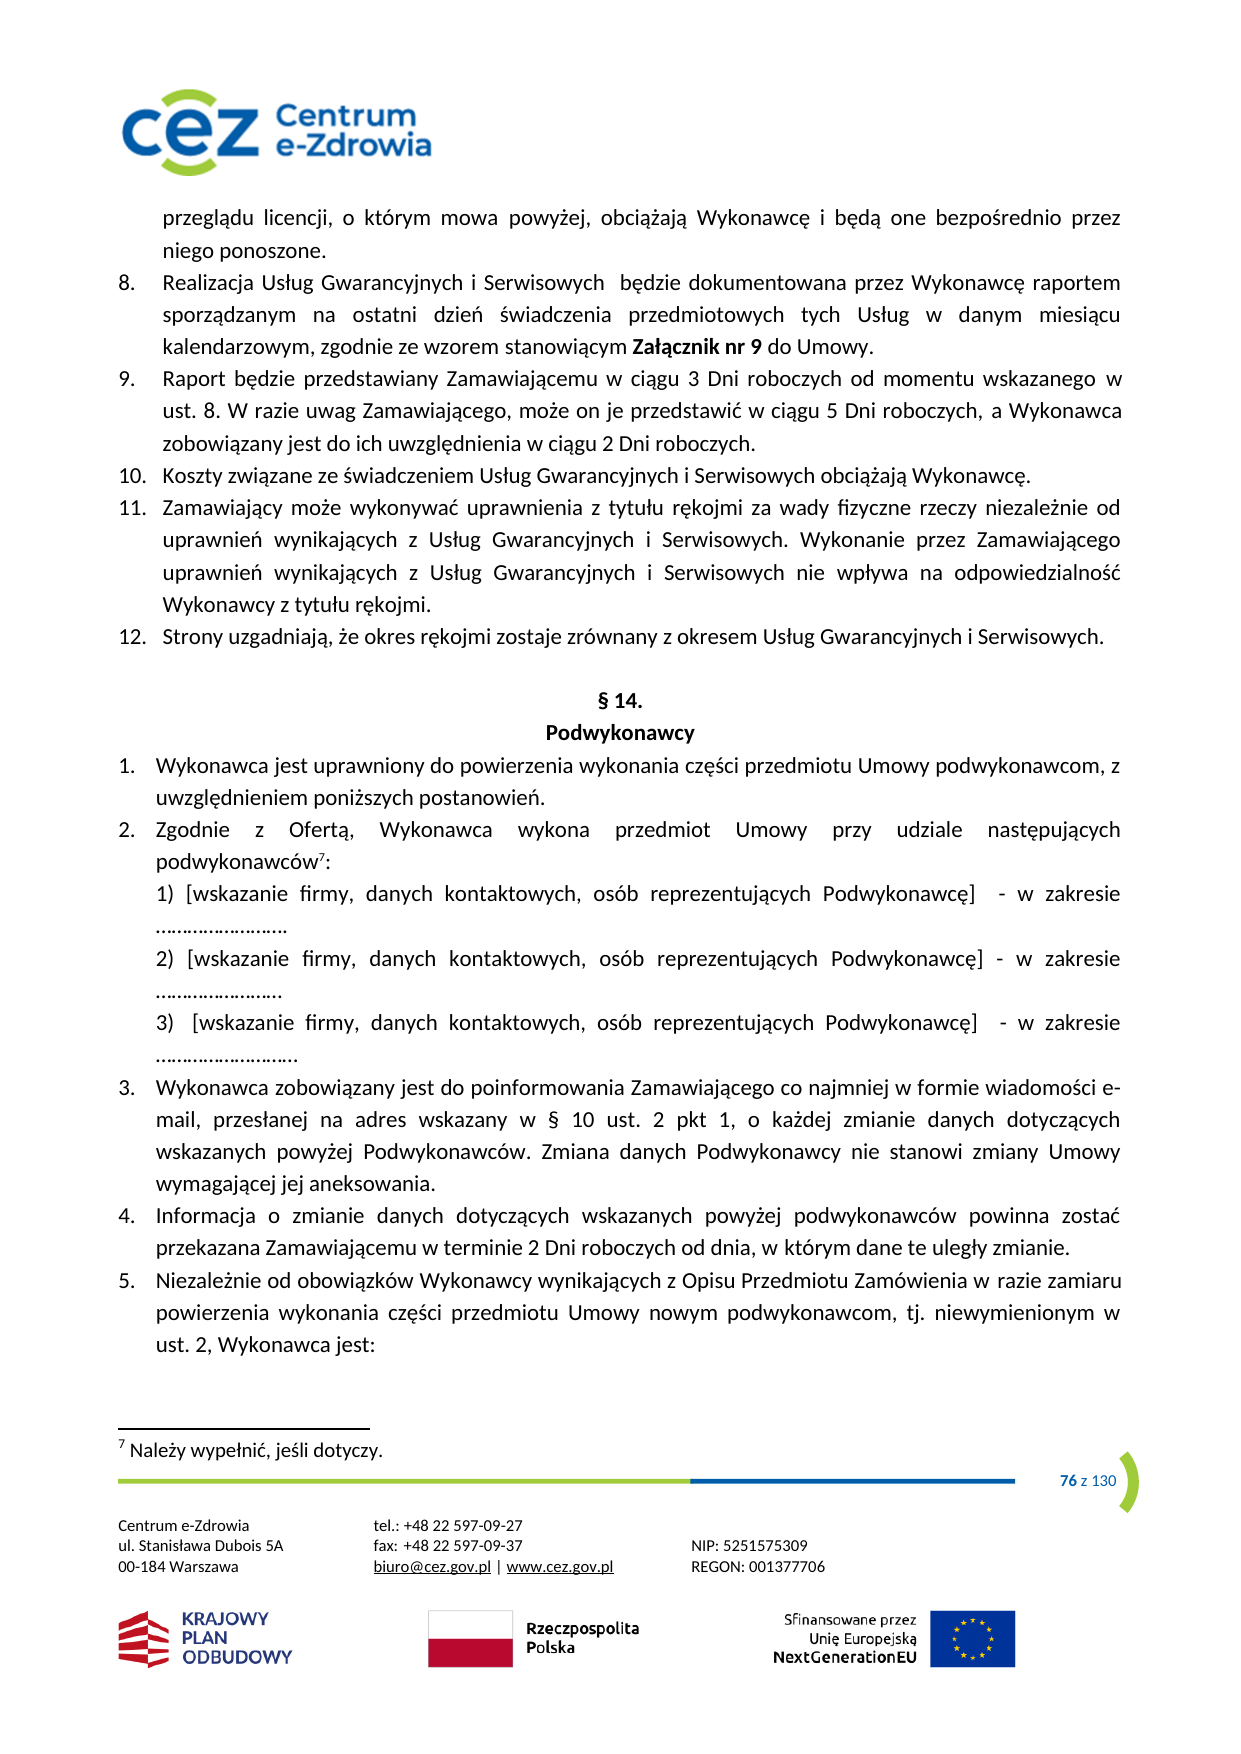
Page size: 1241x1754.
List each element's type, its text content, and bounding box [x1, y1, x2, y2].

list Raport będzie przedstawiany Zamawiającemu w ciągu 3 Dni roboczych od momentu wskazanego w ust. 8. W razie uwag Zamawiającego, może on je przedstawić w ciągu 5 Dni roboczych, a Wykonawca zobowiązany jest do ich uwzględnienia w ciągu 2 Dni roboczych. [118, 364, 1122, 457]
list Zamawiający może wykonywać uprawnienia z tytułu rękojmi za wady fizyczne rzeczy niezależnie od uprawnień wynikających z Usług Gwarancyjnych i Serwisowych. Wykonanie przez Zamawiającego uprawnień wynikających z Usług Gwarancyjnych i Serwisowych nie wpływa na odpowiedzialność Wykonawcy z tytułu rękojmi. [118, 493, 1122, 618]
list Wykonawca jest uprawniony do powierzenia wykonania części przedmiotu Umowy podwykonawcom, z uwzględnieniem poniższych postanowień. [118, 751, 1122, 811]
list Niezależnie od obowiązków Wykonawcy wynikających z Opisu Przedmiotu Zamówienia w razie zamiaru powierzenia wykonania części przedmiotu Umowy nowym podwykonawcom, tj. niewymienionym w ust. 2, Wykonawca jest: [118, 1266, 1122, 1358]
text 1) [wskazanie firmy, danych kontaktowych, osób reprezentujących Podwykonawcę] - w zakresie ……………………. [156, 879, 1122, 940]
picture [118, 88, 435, 176]
list Wykonawca zobowiązany jest do poinformowania Zamawiającego co najmniej w formie wiadomości e-mail, przesłanej na adres wskazany w § 10 ust. 2 pkt 1, o każdej zmianie danych dotyczących wskazanych powyżej Podwykonawców. Zmiana danych Podwykonawcy nie stanowi zmiany Umowy wymagającej jej aneksowania. [118, 1073, 1122, 1197]
picture [753, 1591, 1034, 1686]
text 3) [wskazanie firmy, danych kontaktowych, osób reprezentujących Podwykonawcę] - w zakresie ……………………… [156, 1008, 1122, 1068]
text § 14. [118, 686, 1122, 714]
picture [99, 1591, 308, 1687]
list Strony uzgadniają, że okres rękojmi zostaje zrównany z okresem Usług Gwarancyjnych i Serwisowych. [118, 622, 1122, 650]
list Informacja o zmianie danych dotyczących wskazanych powyżej podwykonawców powinna zostać przekazana Zamawiającemu w terminie 2 Dni roboczych od dnia, w którym dane te uległy zmianie. [118, 1201, 1122, 1262]
list Koszty związane ze świadczeniem Usług Gwarancyjnych i Serwisowych obciążają Wykonawcę. [118, 461, 1122, 489]
list Zgodnie z Ofertą, Wykonawca wykona przedmiot Umowy przy udziale następujących podwykonawców: [118, 815, 1122, 875]
text Podwykonawcy [118, 718, 1122, 747]
text 2) [wskazanie firmy, danych kontaktowych, osób reprezentujących Podwykonawcę] - w zakresie …………………… [156, 944, 1122, 1004]
list Realizacja Usług Gwarancyjnych i Serwisowych będzie dokumentowana przez Wykonawcę raportem sporządzanym na ostatni dzień świadczenia przedmiotowych tych Usług w danym miesiącu kalendarzowym, zgodnie ze wzorem stanowiącym Załącznik nr 9 do Umowy. [118, 268, 1122, 360]
picture [1117, 1449, 1141, 1515]
picture [405, 1591, 656, 1686]
